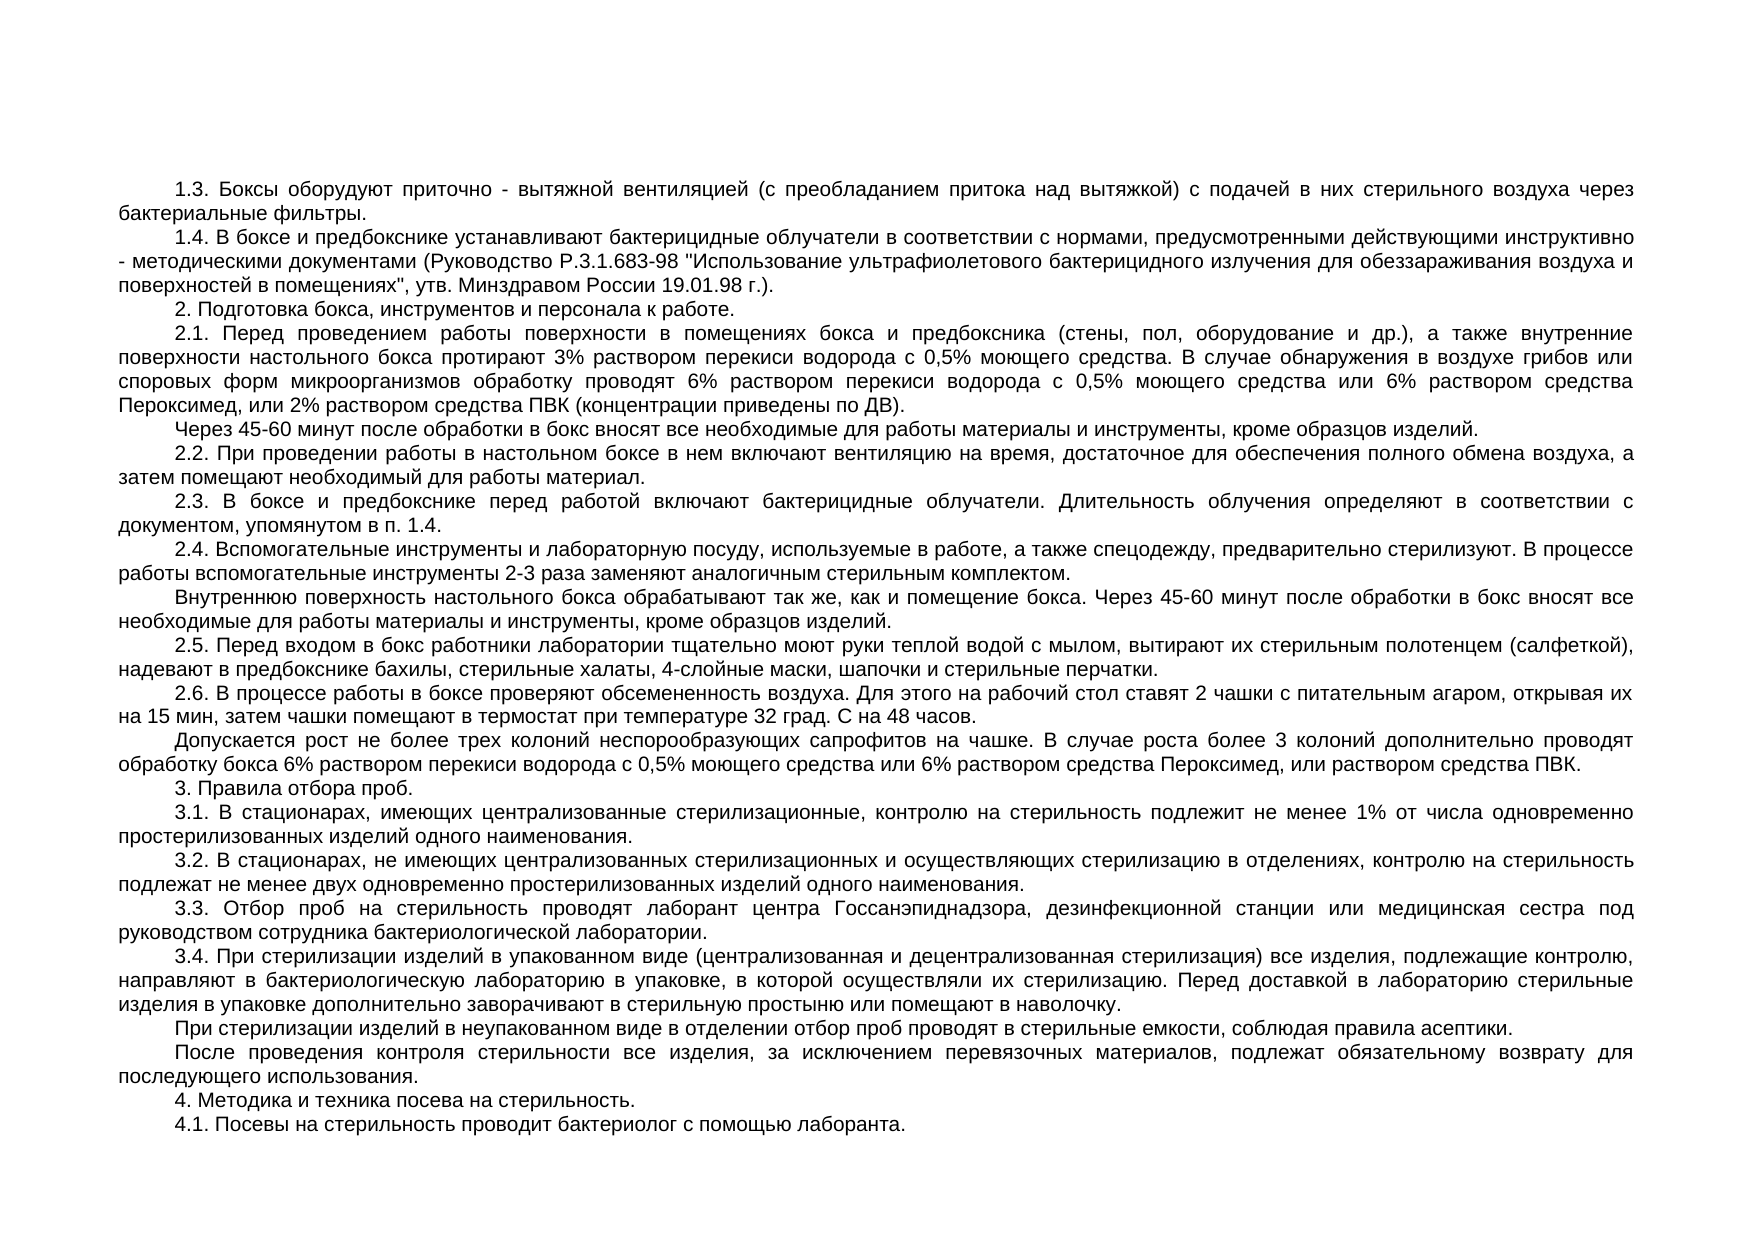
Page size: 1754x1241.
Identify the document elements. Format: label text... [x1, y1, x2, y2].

text 2.5. Перед входом в бокс работники лаборатории тщательно моют руки теплой водой с мылом, вытирают их стерильным полотенцем (салфеткой), надевают в предбокснике бахилы, стерильные халаты, 4-слойные маски, шапочки и стерильные перчатки. [118, 632, 1636, 680]
text Через 45-60 минут после обработки в бокс вносят все необходимые для работы материалы и инструменты, кроме образцов изделий. [118, 417, 1636, 441]
text 1.4. В боксе и предбокснике устанавливают бактерицидные облучатели в соответствии с нормами, предусмотренными действующими инструктивно - методическими документами (Руководство Р.3.1.683-98 "Использование ультрафиолетового бактерицидного излучения для обеззараживания воздуха и поверхностей в помещениях", утв. Минздравом России 19.01.98 г.). [118, 225, 1636, 297]
text 1.3. Боксы оборудуют приточно - вытяжной вентиляцией (с преобладанием притока над вытяжкой) с подачей в них стерильного воздуха через бактериальные фильтры. [118, 177, 1636, 225]
text 3.4. При стерилизации изделий в упакованном виде (централизованная и децентрализованная стерилизация) все изделия, подлежащие контролю, направляют в бактериологическую лабораторию в упаковке, в которой осуществляли их стерилизацию. Перед доставкой в лабораторию стерильные изделия в упаковке дополнительно заворачивают в стерильную простыню или помещают в наволочку. [118, 944, 1636, 1016]
text Внутреннюю поверхность настольного бокса обрабатывают так же, как и помещение бокса. Через 45-60 минут после обработки в бокс вносят все необходимые для работы материалы и инструменты, кроме образцов изделий. [118, 584, 1636, 632]
text 3.3. Отбор проб на стерильность проводят лаборант центра Госсанэпиднадзора, дезинфекционной станции или медицинская сестра под руководством сотрудника бактериологической лаборатории. [118, 896, 1636, 944]
text После проведения контроля стерильности все изделия, за исключением перевязочных материалов, подлежат обязательному возврату для последующего использования. [118, 1040, 1636, 1088]
text 2.3. В боксе и предбокснике перед работой включают бактерицидные облучатели. Длительность облучения определяют в соответствии с документом, упомянутом в п. 1.4. [118, 489, 1636, 537]
text Допускается рост не более трех колоний неспорообразующих сапрофитов на чашке. В случае роста более 3 колоний дополнительно проводят обработку бокса 6% раствором перекиси водорода с 0,5% моющего средства или 6% раствором средства Пероксимед, или раствором средства ПВК. [118, 728, 1636, 776]
text 2.4. Вспомогательные инструменты и лабораторную посуду, используемые в работе, а также спецодежду, предварительно стерилизуют. В процессе работы вспомогательные инструменты 2-3 раза заменяют аналогичным стерильным комплектом. [118, 537, 1636, 584]
text 2. Подготовка бокса, инструментов и персонала к работе. [118, 297, 1636, 321]
text При стерилизации изделий в неупакованном виде в отделении отбор проб проводят в стерильные емкости, соблюдая правила асептики. [118, 1016, 1636, 1040]
text 4. Методика и техника посева на стерильность. [118, 1088, 1636, 1112]
text 3. Правила отбора проб. [118, 776, 1636, 800]
text 2.6. В процессе работы в боксе проверяют обсемененность воздуха. Для этого на рабочий стол ставят 2 чашки с питательным агаром, открывая их на 15 мин, затем чашки помещают в термостат при температуре 32 град. С на 48 часов. [118, 680, 1636, 728]
text 4.1. Посевы на стерильность проводит бактериолог с помощью лаборанта. [118, 1112, 1636, 1136]
text 3.2. В стационарах, не имеющих централизованных стерилизационных и осуществляющих стерилизацию в отделениях, контролю на стерильность подлежат не менее двух одновременно простерилизованных изделий одного наименования. [118, 848, 1636, 896]
text 3.1. В стационарах, имеющих централизованные стерилизационные, контролю на стерильность подлежит не менее 1% от числа одновременно простерилизованных изделий одного наименования. [118, 800, 1636, 848]
text 2.2. При проведении работы в настольном боксе в нем включают вентиляцию на время, достаточное для обеспечения полного обмена воздуха, а затем помещают необходимый для работы материал. [118, 441, 1636, 489]
text 2.1. Перед проведением работы поверхности в помещениях бокса и предбоксника (стены, пол, оборудование и др.), а также внутренние поверхности настольного бокса протирают 3% раствором перекиси водорода с 0,5% моющего средства. В случае обнаружения в воздухе грибов или споровых форм микроорганизмов обработку проводят 6% раствором перекиси водорода с 0,5% моющего средства или 6% раствором средства Пероксимед, или 2% раствором средства ПВК (концентрации приведены по ДВ). [118, 321, 1636, 417]
